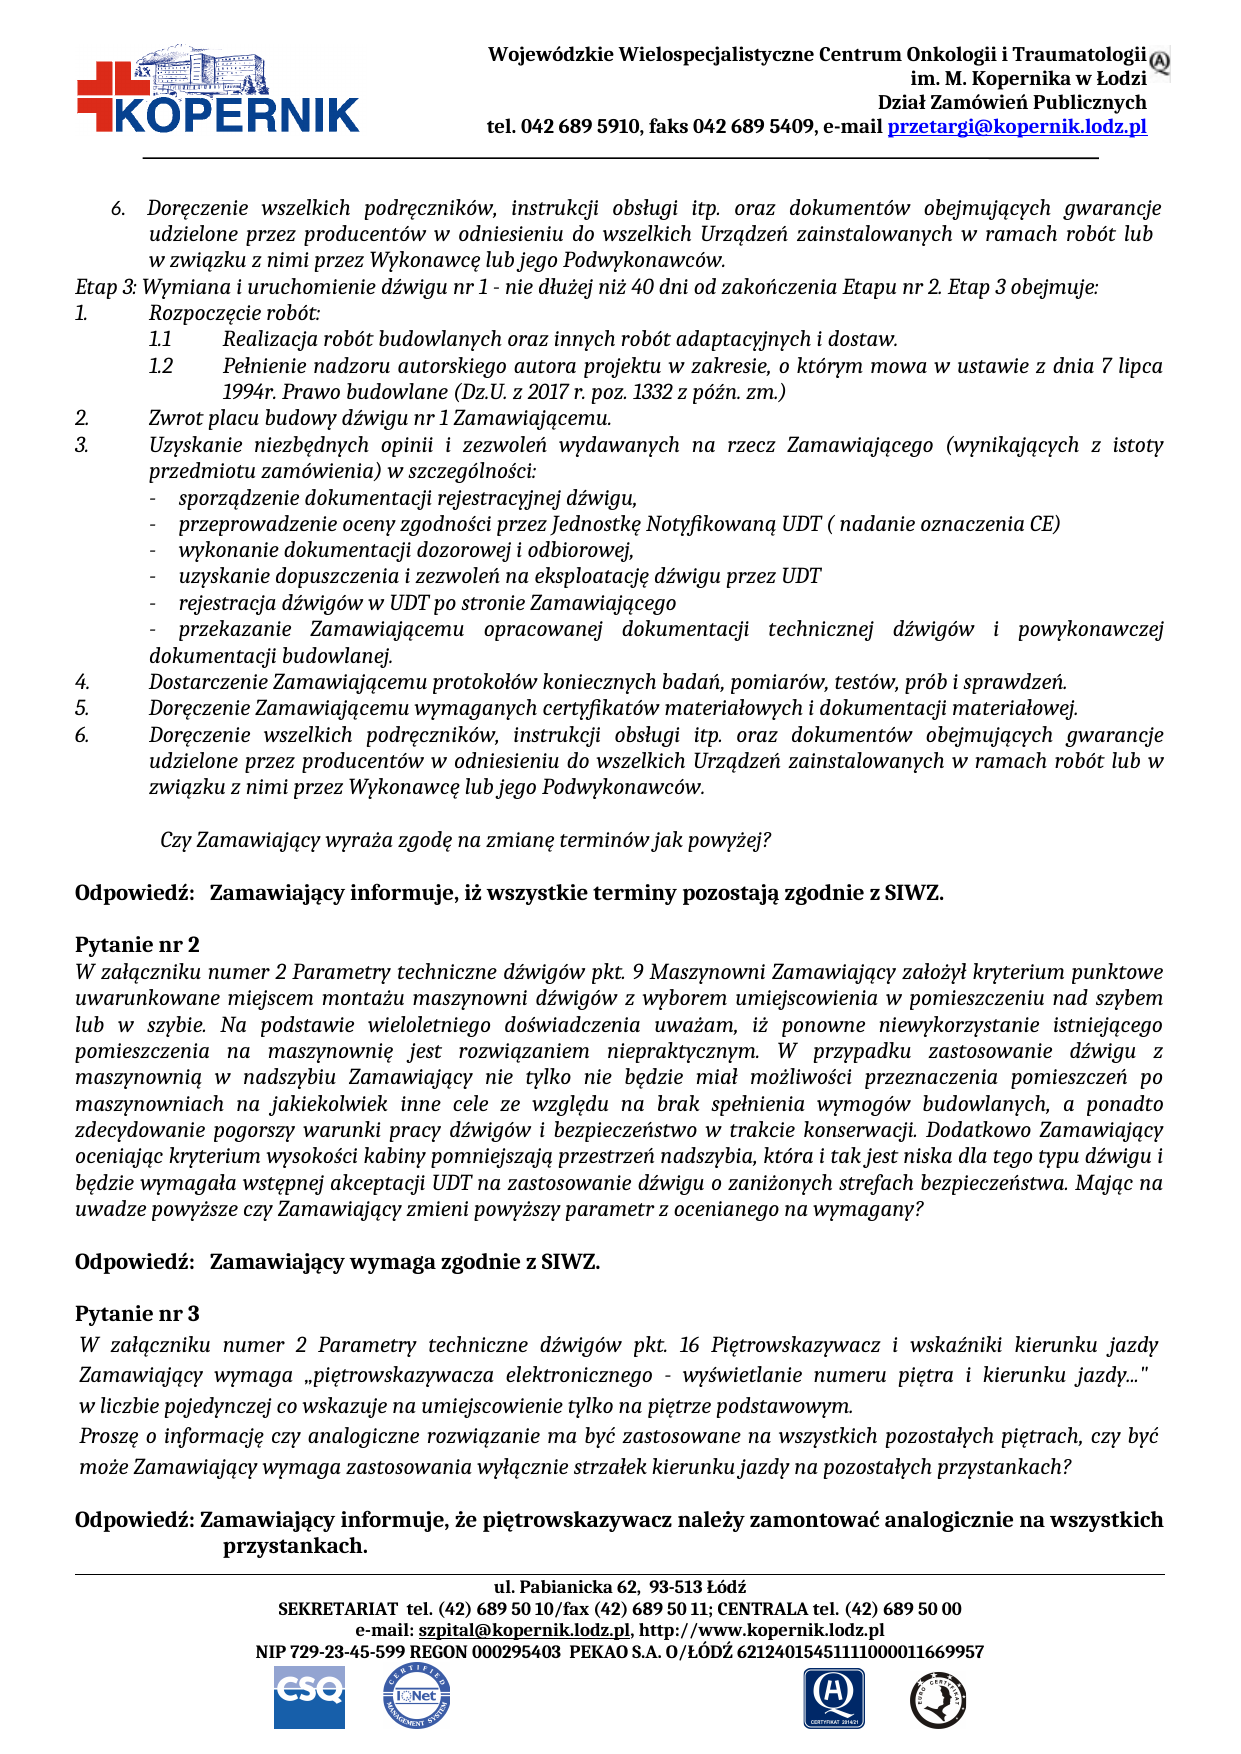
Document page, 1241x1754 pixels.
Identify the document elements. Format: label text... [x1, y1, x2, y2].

text Proszę o informację czy analogiczne rozwiązanie ma być zastosowane na wszystkich pozostałych piętrach, czy być może Zamawiający wymaga zastosowania wyłącznie strzałek kierunku jazdy na pozostałych przystankach? [79, 1419, 1161, 1480]
text - wykonanie dokumentacji dozorowej i odbiorowej, [149, 537, 1165, 563]
text W załączniku numer 2 Parametry techniczne dźwigów pkt. 16 Piętrowskazywacz i wskaźniki kierunku jazdy Zamawiający wymaga „piętrowskazywacza elektronicznego - wyświetlanie numeru piętra i kierunku jazdy..." w liczbie pojedynczej co wskazuje na umiejscowienie tylko na piętrze podstawowym. [79, 1328, 1161, 1419]
text 1.2 Pełnienie nadzoru autorskiego autora projektu w zakresie, o którym mowa w ustawie z dnia 7 lipca 1994r. Prawo budowlane (Dz.U. z 2017 r. poz. 1332 z późn. zm.) [149, 352, 1165, 405]
text - przeprowadzenie oceny zgodności przez Jednostkę Notyfikowaną UDT ( nadanie oznaczenia CE) [149, 511, 1165, 537]
text 1. Rozpoczęcie robót: [75, 300, 1165, 326]
picture [75, 44, 367, 136]
picture [383, 1662, 450, 1729]
text 3. Uzyskanie niezbędnych opinii i zezwoleń wydawanych na rzecz Zamawiającego (wynikających z istoty przedmiotu zamówienia) w szczególności: [75, 432, 1165, 484]
text 6. Doręczenie wszelkich podręczników, instrukcji obsługi itp. oraz dokumentów obejmujących gwarancje udzielone przez producentów w odniesieniu do wszelkich Urządzeń zainstalowanych w ramach robót lub w związku z nimi przez Wykonawcę lub jego Podwykonawców. [75, 721, 1165, 801]
text Odpowiedź: Zamawiający wymaga zgodnie z SIWZ. [75, 1248, 1165, 1275]
text 5. Doręczenie Zamawiającemu wymaganych certyfikatów materiałowych i dokumentacji materiałowej. [75, 695, 1165, 721]
text - przekazanie Zamawiającemu opracowanej dokumentacji technicznej dźwigów i powykonawczej dokumentacji budowlanej. [149, 616, 1165, 669]
list Doręczenie wszelkich podręczników, instrukcji obsługi itp. oraz dokumentów obejmujących gwarancje udzielone przez producentów w odniesieniu do wszelkich Urządzeń zainstalowanych w ramach robót lub w związku z nimi przez Wykonawcę lub jego Podwykonawców. [110, 194, 1163, 273]
text - uzyskanie dopuszczenia i zezwoleń na eksploatację dźwigu przez UDT [149, 563, 1165, 590]
picture [803, 1668, 865, 1729]
text 1.1 Realizacja robót budowlanych oraz innych robót adaptacyjnych i dostaw. [149, 326, 1165, 352]
text Odpowiedź: Zamawiający informuje, że piętrowskazywacz należy zamontować analogicznie na wszystkich przystankach. [75, 1507, 1165, 1559]
text Pytanie nr 2 [75, 932, 1165, 959]
text Etap 3: Wymiana i uruchomienie dźwigu nr 1 - nie dłużej niż 40 dni od zakończenia Etapu nr 2. Etap 3 obejmuje: [75, 273, 1165, 300]
text 4. Dostarczenie Zamawiającemu protokołów koniecznych badań, pomiarów, testów, prób i sprawdzeń. [75, 669, 1165, 695]
text - sporządzenie dokumentacji rejestracyjnej dźwigu, [149, 484, 1165, 511]
text W załączniku numer 2 Parametry techniczne dźwigów pkt. 9 Maszynowni Zamawiający założył kryterium punktowe uwarunkowane miejscem montażu maszynowni dźwigów z wyborem umiejscowienia w pomieszczeniu nad szybem lub w szybie. Na podstawie wieloletniego doświadczenia uważam, iż ponowne niewykorzystanie istniejącego pomieszczenia na maszynownię jest rozwiązaniem niepraktycznym. W przypadku zastosowanie dźwigu z maszynownią w nadszybiu Zamawiający nie tylko nie będzie miał możliwości przeznaczenia pomieszczeń po maszynowniach na jakiekolwiek inne cele ze względu na brak spełnienia wymogów budowlanych, a ponadto zdecydowanie pogorszy warunki pracy dźwigów i bezpieczeństwo w trakcie konserwacji. Dodatkowo Zamawiający oceniając kryterium wysokości kabiny pomniejszają przestrzeń nadszybia, która i tak jest niska dla tego typu dźwigu i będzie wymagała wstępnej akceptacji UDT na zastosowanie dźwigu o zaniżonych strefach bezpieczeństwa. Mając na uwadze powyższe czy Zamawiający zmieni powyższy parametr z ocenianego na wymagany? [75, 959, 1165, 1222]
text Czy Zamawiający wyraża zgodę na zmianę terminów jak powyżej? [160, 827, 1165, 853]
text Pytanie nr 3 [75, 1301, 1165, 1328]
text Odpowiedź: Zamawiający informuje, iż wszystkie terminy pozostają zgodnie z SIWZ. [75, 879, 1165, 906]
text - rejestracja dźwigów w UDT po stronie Zamawiającego [149, 590, 1165, 616]
text 2. Zwrot placu budowy dźwigu nr 1 Zamawiającemu. [75, 405, 1165, 432]
picture [274, 1666, 345, 1729]
picture [910, 1671, 967, 1729]
picture [1148, 45, 1172, 83]
